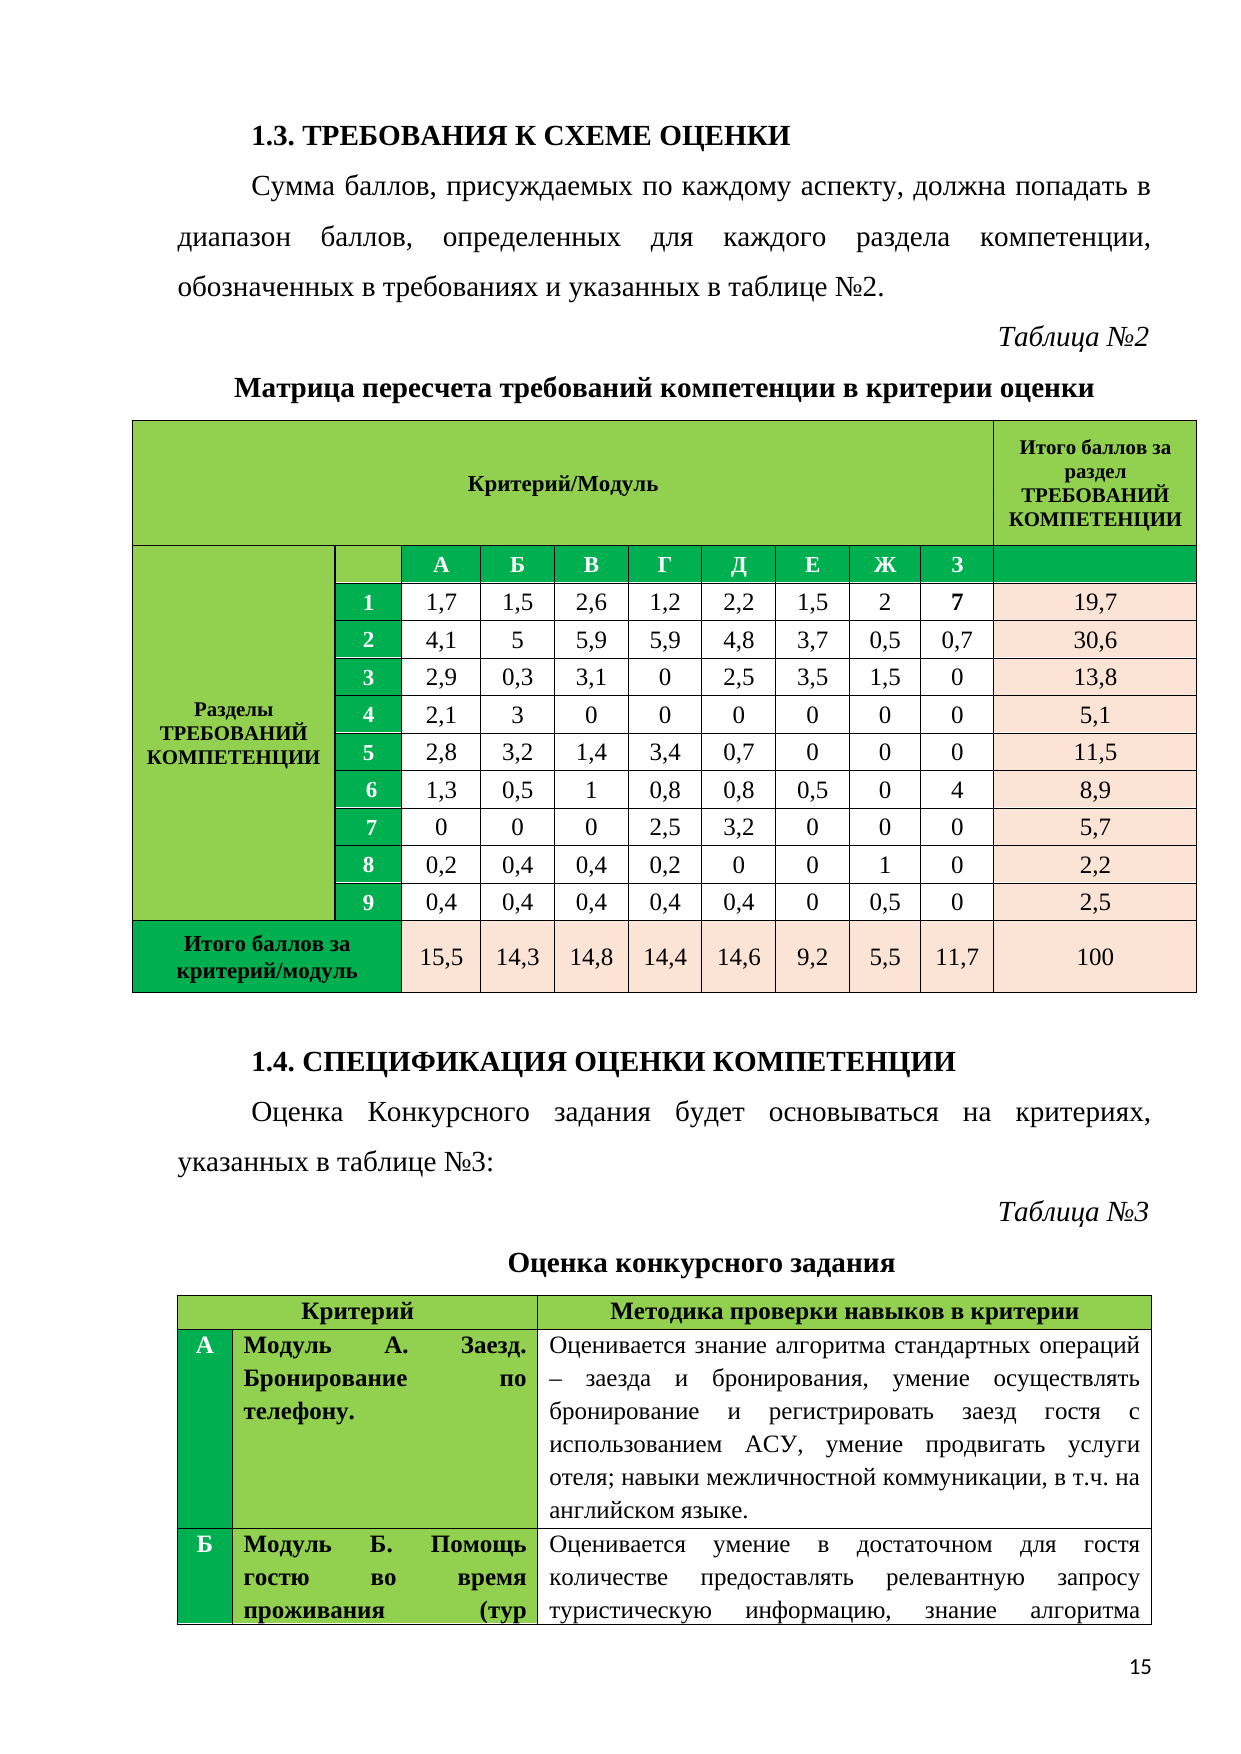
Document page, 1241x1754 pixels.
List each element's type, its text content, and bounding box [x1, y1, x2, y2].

table_cell [994, 546, 1196, 582]
table_cell 0,7 [702, 734, 775, 770]
table_cell Б [481, 546, 554, 582]
table_cell 0 [921, 884, 993, 920]
text 1.3. ТРЕБОВАНИЯ К СХЕМЕ ОЦЕНКИ [177, 118, 1152, 152]
table_cell 5,9 [555, 621, 628, 657]
table_cell 0 [629, 696, 701, 732]
table_cell З [921, 546, 993, 582]
table_cell 30,6 [994, 621, 1196, 657]
table_cell Оценивается знание алгоритма стандартных операций – заезда и бронирования, умение осуществлять бронирование и регистрировать заезд гостя с использованием АСУ, умение продвигать услуги отеля; навыки межличностной коммуникации, в т.ч. на английском языке. [538, 1330, 1151, 1528]
table_cell 8 [336, 846, 401, 882]
table_cell 5,5 [850, 921, 920, 992]
table_cell 5,9 [629, 621, 701, 657]
table_cell Е [776, 546, 849, 582]
table_cell [336, 546, 401, 582]
table_cell 0,5 [850, 884, 920, 920]
table_cell 100 [994, 921, 1196, 992]
table_cell 1,3 [402, 771, 480, 807]
table_cell 1,5 [481, 584, 554, 620]
table_cell 2,9 [402, 659, 480, 695]
table_cell 3,4 [629, 734, 701, 770]
table_cell 8,9 [994, 771, 1196, 807]
text Таблица №3 [177, 1194, 1152, 1228]
table_cell 2,5 [629, 809, 701, 845]
table_cell 5 [336, 734, 401, 770]
table_cell 0,4 [629, 884, 701, 920]
table_cell Разделы ТРЕБОВАНИЙ КОМПЕТЕНЦИИ [133, 546, 334, 920]
table_cell Д [702, 546, 775, 582]
table_cell 1,5 [776, 584, 849, 620]
table_cell 0 [921, 734, 993, 770]
table_cell 4 [921, 771, 993, 807]
table_cell 14,8 [555, 921, 628, 992]
table_cell 2,6 [555, 584, 628, 620]
table_cell 0 [776, 734, 849, 770]
table_cell 0 [776, 809, 849, 845]
table_cell 0 [921, 659, 993, 695]
table_cell 0,2 [402, 846, 480, 882]
table_cell 2,8 [402, 734, 480, 770]
table_cell В [555, 546, 628, 582]
table_cell 0,5 [481, 771, 554, 807]
table_cell 0,2 [629, 846, 701, 882]
table_cell 0 [921, 696, 993, 732]
table_cell 3 [336, 659, 401, 695]
table_cell 3,7 [776, 621, 849, 657]
table_cell 0 [402, 809, 480, 845]
table_cell 0,3 [481, 659, 554, 695]
table_cell 0 [629, 659, 701, 695]
table_cell 7 [336, 809, 401, 845]
table_cell 0,4 [402, 884, 480, 920]
table_cell 14,6 [702, 921, 775, 992]
table_cell Ж [850, 546, 920, 582]
table_cell 13,8 [994, 659, 1196, 695]
table_cell 6 [336, 771, 401, 807]
text Таблица №2 [177, 319, 1152, 353]
table_cell A [402, 546, 480, 582]
table_cell 0 [776, 884, 849, 920]
table_cell 2 [336, 621, 401, 657]
table_cell 0 [702, 696, 775, 732]
table_cell 0 [850, 771, 920, 807]
table_cell 5,7 [994, 809, 1196, 845]
text Сумма баллов, присуждаемых по каждому аспекту, должна попадать в диапазон баллов, определенных для каждого раздела компетенции, обозначенных в требованиях и указанных в таблице №2. [177, 168, 1152, 303]
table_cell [233, 1529, 537, 1623]
table_cell Г [629, 546, 701, 582]
table_header Итого баллов за раздел ТРЕБОВАНИЙ КОМПЕТЕНЦИИ [994, 421, 1196, 545]
table_cell 3,1 [555, 659, 628, 695]
table_cell 9 [336, 884, 401, 920]
table_cell 14,3 [481, 921, 554, 992]
table_cell 11,5 [994, 734, 1196, 770]
table_cell 0 [850, 734, 920, 770]
table_cell 0 [921, 809, 993, 845]
table_cell 4,8 [702, 621, 775, 657]
table_cell 1 [336, 584, 401, 620]
table_cell 3,2 [481, 734, 554, 770]
table_header Критерий [178, 1296, 537, 1329]
table_cell 1,7 [402, 584, 480, 620]
table_cell 15,5 [402, 921, 480, 992]
table_cell 2,1 [402, 696, 480, 732]
table_cell 0 [555, 696, 628, 732]
table_cell 2,2 [702, 584, 775, 620]
table_cell 0,4 [481, 846, 554, 882]
table_cell 9,2 [776, 921, 849, 992]
table_cell 0,4 [555, 846, 628, 882]
text Оценка Конкурсного задания будет основываться на критериях, указанных в таблице №3: [177, 1094, 1152, 1178]
table_cell 1 [555, 771, 628, 807]
text Матрица пересчета требований компетенции в критерии оценки [177, 370, 1152, 403]
table_cell 0 [481, 809, 554, 845]
table_cell 0 [776, 696, 849, 732]
table_cell 0,7 [921, 621, 993, 657]
table_cell 0 [555, 809, 628, 845]
table_cell 3,5 [776, 659, 849, 695]
table_cell 0 [850, 696, 920, 732]
table_cell 0,4 [481, 884, 554, 920]
text Оценка конкурсного задания [177, 1245, 1152, 1278]
table_cell 0,8 [702, 771, 775, 807]
table_cell 7 [921, 584, 993, 620]
table_cell 0 [776, 846, 849, 882]
table_cell 1,4 [555, 734, 628, 770]
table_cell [538, 1529, 1151, 1623]
table_cell 3 [481, 696, 554, 732]
text 1.4. СПЕЦИФИКАЦИЯ ОЦЕНКИ КОМПЕТЕНЦИИ [177, 1044, 1152, 1077]
table_cell 0 [702, 846, 775, 882]
table_cell 0,8 [629, 771, 701, 807]
table_cell 14,4 [629, 921, 701, 992]
table_cell 1 [850, 846, 920, 882]
table_cell 0,4 [702, 884, 775, 920]
table_cell 0,5 [850, 621, 920, 657]
table_cell 0,4 [555, 884, 628, 920]
table_cell 0 [850, 809, 920, 845]
table_cell 2,2 [994, 846, 1196, 882]
table_cell 11,7 [921, 921, 993, 992]
table_cell 4,1 [402, 621, 480, 657]
table_cell 2 [850, 584, 920, 620]
table_cell 2,5 [702, 659, 775, 695]
table_cell 3,2 [702, 809, 775, 845]
table_cell 2,5 [994, 884, 1196, 920]
table_cell Итого баллов за критерий/модуль [133, 921, 401, 992]
table_cell 4 [336, 696, 401, 732]
table_cell 5,1 [994, 696, 1196, 732]
table_cell 19,7 [994, 584, 1196, 620]
table_header Критерий/Модуль [133, 421, 993, 545]
table_cell 0 [921, 846, 993, 882]
table_cell 1,5 [850, 659, 920, 695]
table_cell 5 [481, 621, 554, 657]
table_cell А [178, 1330, 232, 1528]
table_cell 0,5 [776, 771, 849, 807]
table_cell Б [178, 1529, 232, 1623]
table_header Методика проверки навыков в критерии [538, 1296, 1151, 1329]
table_cell 1,2 [629, 584, 701, 620]
table_cell Модуль А. Заезд. Бронирование по телефону. [233, 1330, 537, 1528]
